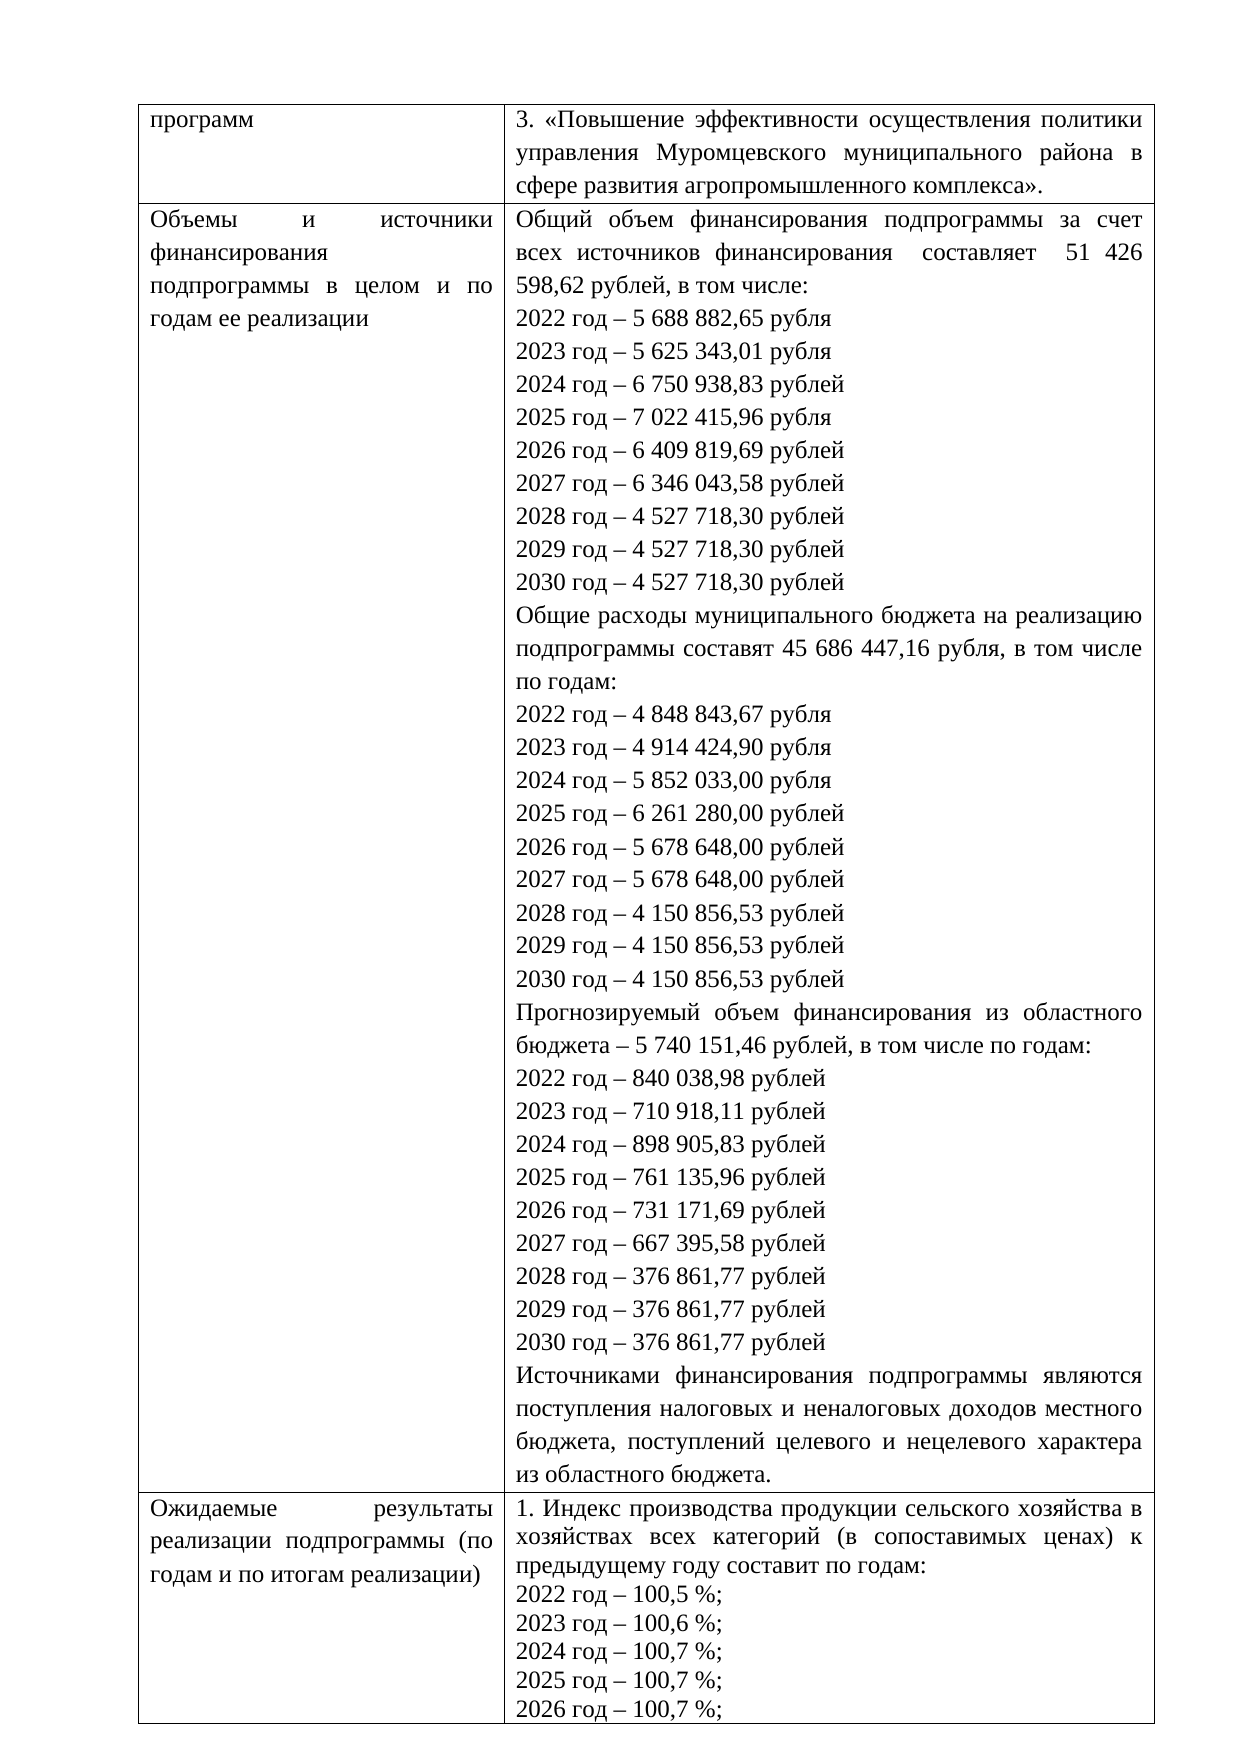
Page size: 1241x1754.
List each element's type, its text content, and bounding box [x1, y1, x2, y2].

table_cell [505, 1493, 1154, 1723]
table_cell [505, 105, 1154, 203]
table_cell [139, 105, 504, 203]
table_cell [139, 1493, 504, 1723]
table_cell Объемы и источники финансирования подпрограммы в целом и по годам ее реализации [139, 204, 504, 1492]
table_cell Общий объем финансирования подпрограммы за счет всех источников финансирования составляет 51 426 598,62 рублей, в том числе: 2022 год – 5 688 882,65 рубля 2023 год – 5 625 343,01 рубля 2024 год – 6 750 938,83 рублей 2025 год – 7 022 415,96 рубля 2026 год – 6 409 819,69 рублей 2027 год – 6 346 043,58 рублей 2028 год – 4 527 718,30 рублей 2029 год – 4 527 718,30 рублей 2030 год – 4 527 718,30 рублей Общие расходы муниципального бюджета на реализацию подпрограммы составят 45 686 447,16 рубля, в том числе по годам: 2022 год – 4 848 843,67 рубля 2023 год – 4 914 424,90 рубля 2024 год – 5 852 033,00 рубля 2025 год – 6 261 280,00 рублей 2026 год – 5 678 648,00 рублей 2027 год – 5 678 648,00 рублей 2028 год – 4 150 856,53 рублей 2029 год – 4 150 856,53 рублей 2030 год – 4 150 856,53 рублей Прогнозируемый объем финансирования из областного бюджета – 5 740 151,46 рублей, в том числе по годам: 2022 год – 840 038,98 рублей 2023 год – 710 918,11 рублей 2024 год – 898 905,83 рублей 2025 год – 761 135,96 рублей 2026 год – 731 171,69 рублей 2027 год – 667 395,58 рублей 2028 год – 376 861,77 рублей 2029 год – 376 861,77 рублей 2030 год – 376 861,77 рублей Источниками финансирования подпрограммы являются поступления налоговых и неналоговых доходов местного бюджета, поступлений целевого и нецелевого характера из областного бюджета. [505, 204, 1154, 1492]
